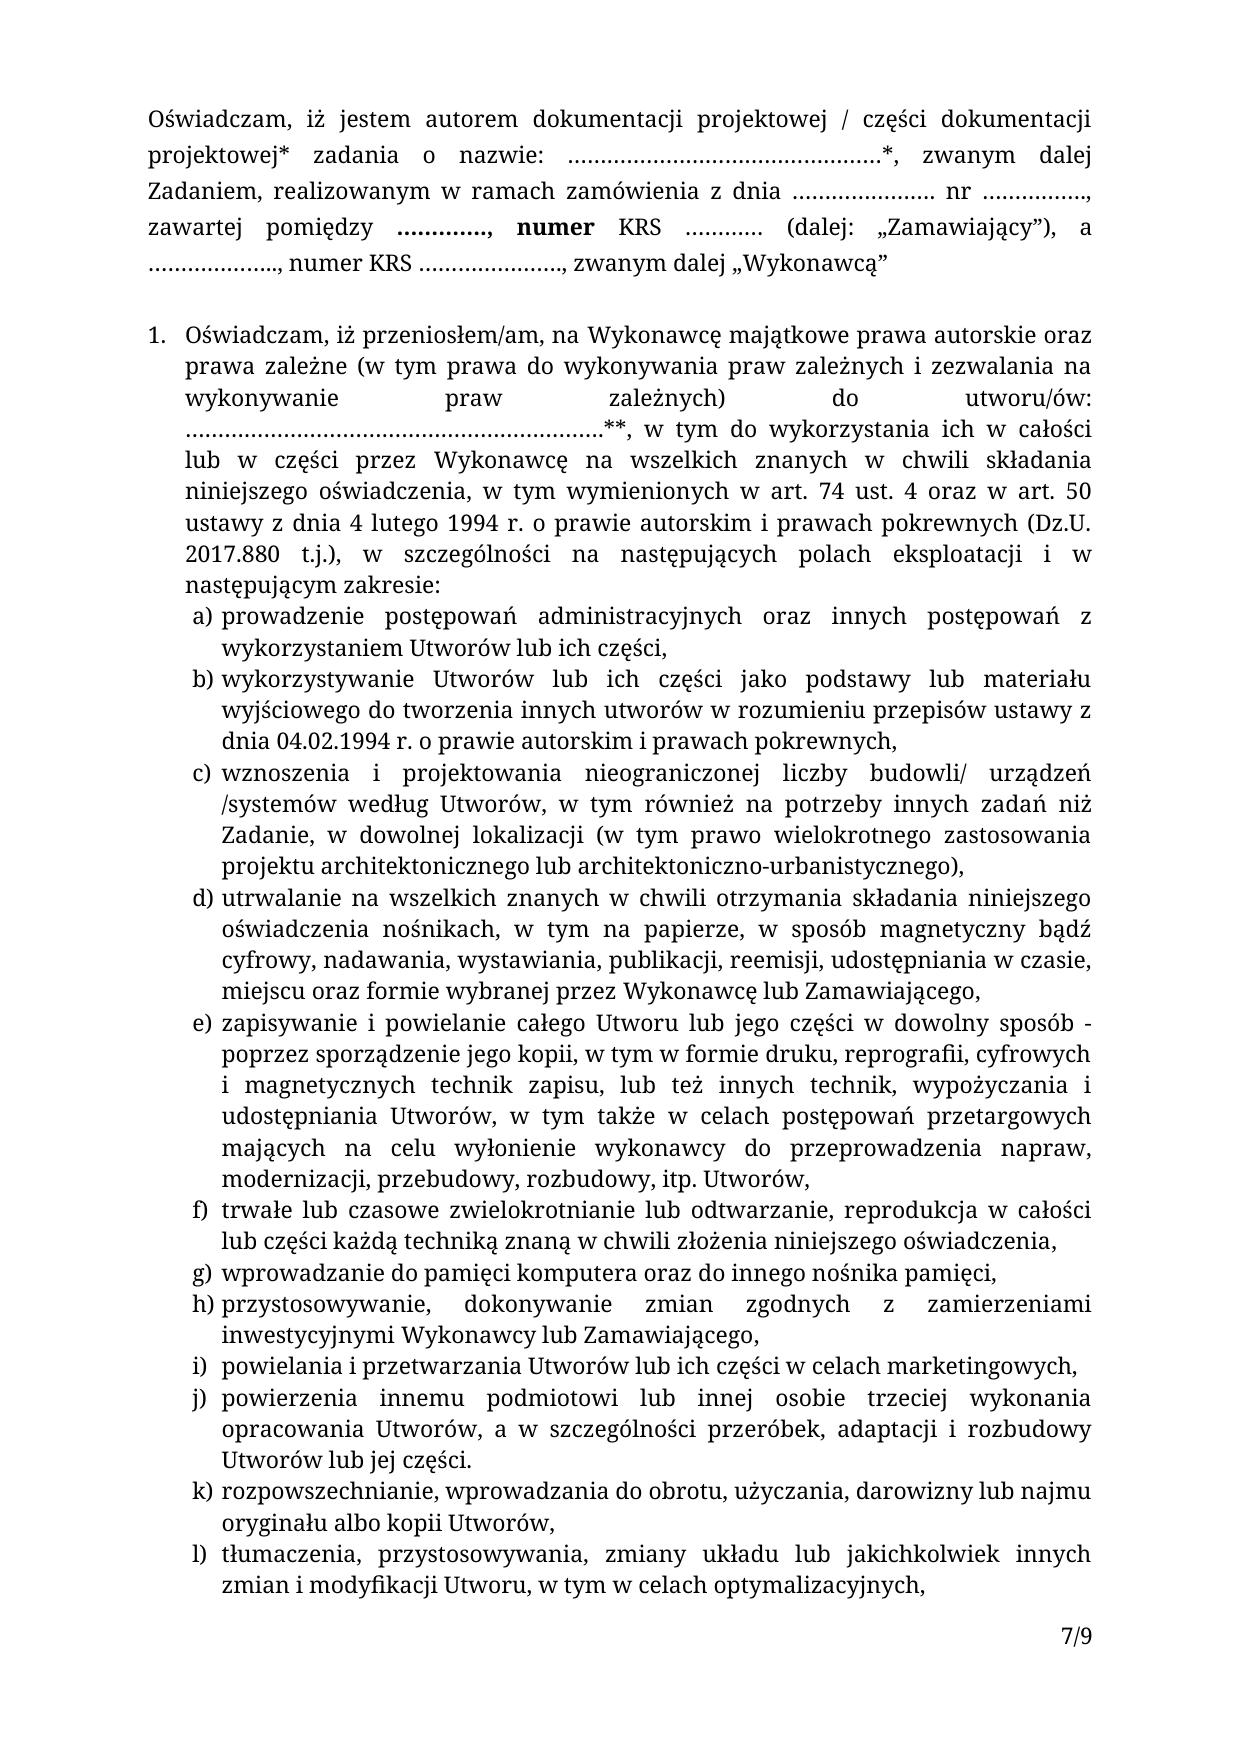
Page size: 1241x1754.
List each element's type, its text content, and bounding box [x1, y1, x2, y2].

list wykorzystywanie Utworów lub ich części jako podstawy lub materiału wyjściowego do tworzenia innych utworów w rozumieniu przepisów ustawy z dnia 04.02.1994 r. o prawie autorskim i prawach pokrewnych, [192, 663, 1093, 757]
list wprowadzanie do pamięci komputera oraz do innego nośnika pamięci, [192, 1257, 1093, 1288]
list Oświadczam, iż przeniosłem/am, na Wykonawcę majątkowe prawa autorskie oraz prawa zależne (w tym prawa do wykonywania praw zależnych i zezwalania na wykonywanie praw zależnych) do utworu/ów: ……………………………………………………….**, w tym do wykorzystania ich w całości lub w części przez Wykonawcę na wszelkich znanych w chwili składania niniejszego oświadczenia, w tym wymienionych w art. 74 ust. 4 oraz w art. 50 ustawy z dnia 4 lutego 1994 r. o prawie autorskim i prawach pokrewnych (Dz.U. 2017.880 t.j.), w szczególności na następujących polach eksploatacji i w następującym zakresie: [148, 319, 1093, 600]
list powielania i przetwarzania Utworów lub ich części w celach marketingowych, [192, 1350, 1093, 1382]
list powierzenia innemu podmiotowi lub innej osobie trzeciej wykonania opracowania Utworów, a w szczególności przeróbek, adaptacji i rozbudowy Utworów lub jej części. [192, 1382, 1093, 1475]
list wznoszenia i projektowania nieograniczonej liczby budowli/ urządzeń /systemów według Utworów, w tym również na potrzeby innych zadań niż Zadanie, w dowolnej lokalizacji (w tym prawo wielokrotnego zastosowania projektu architektonicznego lub architektoniczno-urbanistycznego), [192, 757, 1093, 882]
list przystosowywanie, dokonywanie zmian zgodnych z zamierzeniami inwestycyjnymi Wykonawcy lub Zamawiającego, [192, 1288, 1093, 1350]
list tłumaczenia, przystosowywania, zmiany układu lub jakichkolwiek innych zmian i modyfikacji Utworu, w tym w celach optymalizacyjnych, [192, 1538, 1093, 1600]
list zapisywanie i powielanie całego Utworu lub jego części w dowolny sposób - poprzez sporządzenie jego kopii, w tym w formie druku, reprografii, cyfrowych i magnetycznych technik zapisu, lub też innych technik, wypożyczania i udostępniania Utworów, w tym także w celach postępowań przetargowych mających na celu wyłonienie wykonawcy do przeprowadzenia napraw, modernizacji, przebudowy, rozbudowy, itp. Utworów, [192, 1007, 1093, 1194]
list utrwalanie na wszelkich znanych w chwili otrzymania składania niniejszego oświadczenia nośnikach, w tym na papierze, w sposób magnetyczny bądź cyfrowy, nadawania, wystawiania, publikacji, reemisji, udostępniania w czasie, miejscu oraz formie wybranej przez Wykonawcę lub Zamawiającego, [192, 882, 1093, 1007]
list rozpowszechnianie, wprowadzania do obrotu, użyczania, darowizny lub najmu oryginału albo kopii Utworów, [192, 1475, 1093, 1538]
text Oświadczam, iż jestem autorem dokumentacji projektowej / części dokumentacji projektowej* zadania o nazwie: …………………………………………*, zwanym dalej Zadaniem, realizowanym w ramach zamówienia z dnia …………………. nr ……………., zawartej pomiędzy …………., numer KRS ………… (dalej: „Zamawiający”), a ……………….., numer KRS …………………., zwanym dalej „Wykonawcą” [148, 103, 1093, 278]
list prowadzenie postępowań administracyjnych oraz innych postępowań z wykorzystaniem Utworów lub ich części, [192, 600, 1093, 663]
list trwałe lub czasowe zwielokrotnianie lub odtwarzanie, reprodukcja w całości lub części każdą techniką znaną w chwili złożenia niniejszego oświadczenia, [192, 1194, 1093, 1257]
